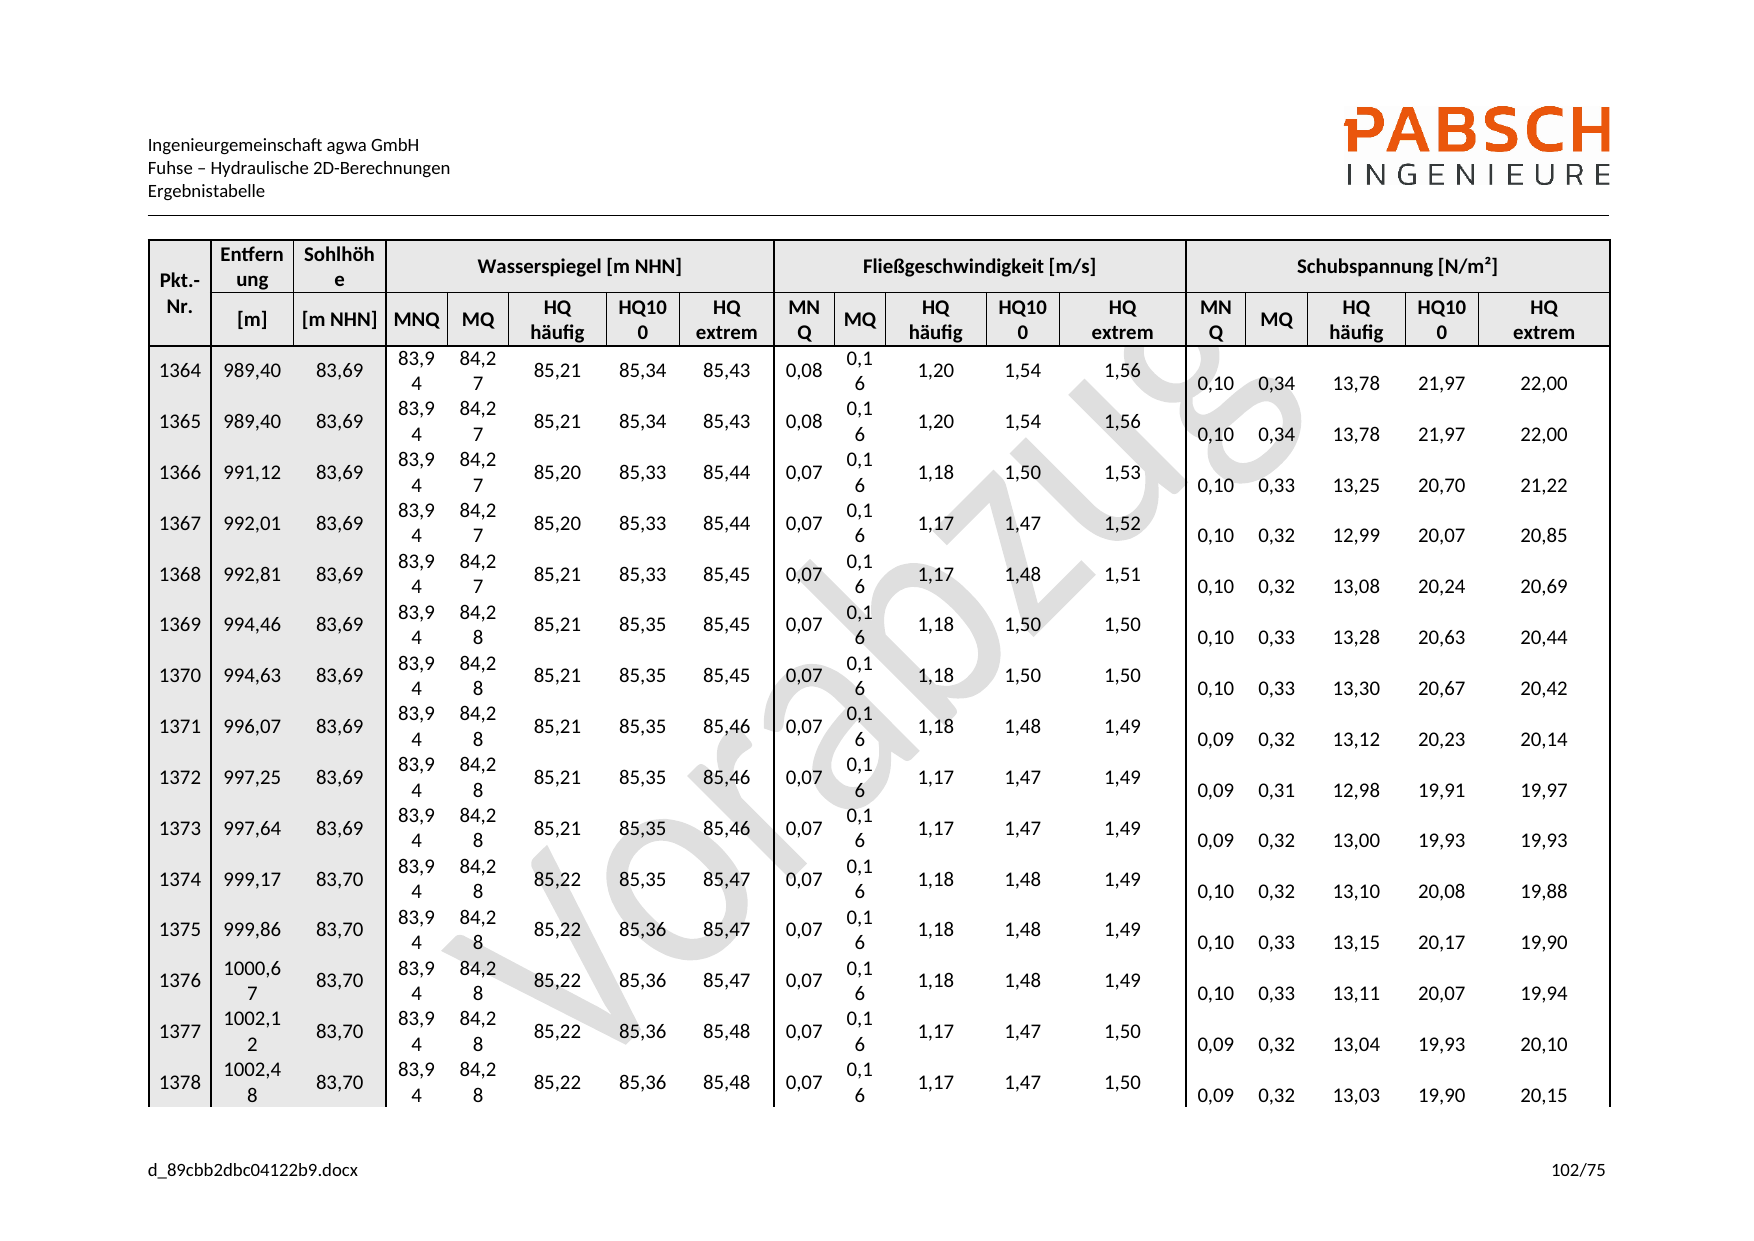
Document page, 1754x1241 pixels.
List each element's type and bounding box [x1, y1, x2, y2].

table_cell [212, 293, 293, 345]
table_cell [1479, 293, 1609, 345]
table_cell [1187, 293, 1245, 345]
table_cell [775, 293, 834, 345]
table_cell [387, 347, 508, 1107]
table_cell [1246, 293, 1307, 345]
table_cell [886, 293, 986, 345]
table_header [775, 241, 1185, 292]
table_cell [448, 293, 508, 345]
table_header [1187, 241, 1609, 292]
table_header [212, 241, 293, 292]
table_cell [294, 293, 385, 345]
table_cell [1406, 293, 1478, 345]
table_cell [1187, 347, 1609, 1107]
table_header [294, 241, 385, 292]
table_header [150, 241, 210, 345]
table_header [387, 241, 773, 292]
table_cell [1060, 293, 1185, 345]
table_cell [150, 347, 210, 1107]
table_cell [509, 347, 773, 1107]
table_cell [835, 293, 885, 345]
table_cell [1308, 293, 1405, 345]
picture [1343, 106, 1610, 185]
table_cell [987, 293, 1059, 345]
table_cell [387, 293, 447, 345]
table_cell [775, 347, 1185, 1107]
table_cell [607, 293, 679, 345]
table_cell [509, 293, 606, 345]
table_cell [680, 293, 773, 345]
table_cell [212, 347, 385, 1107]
